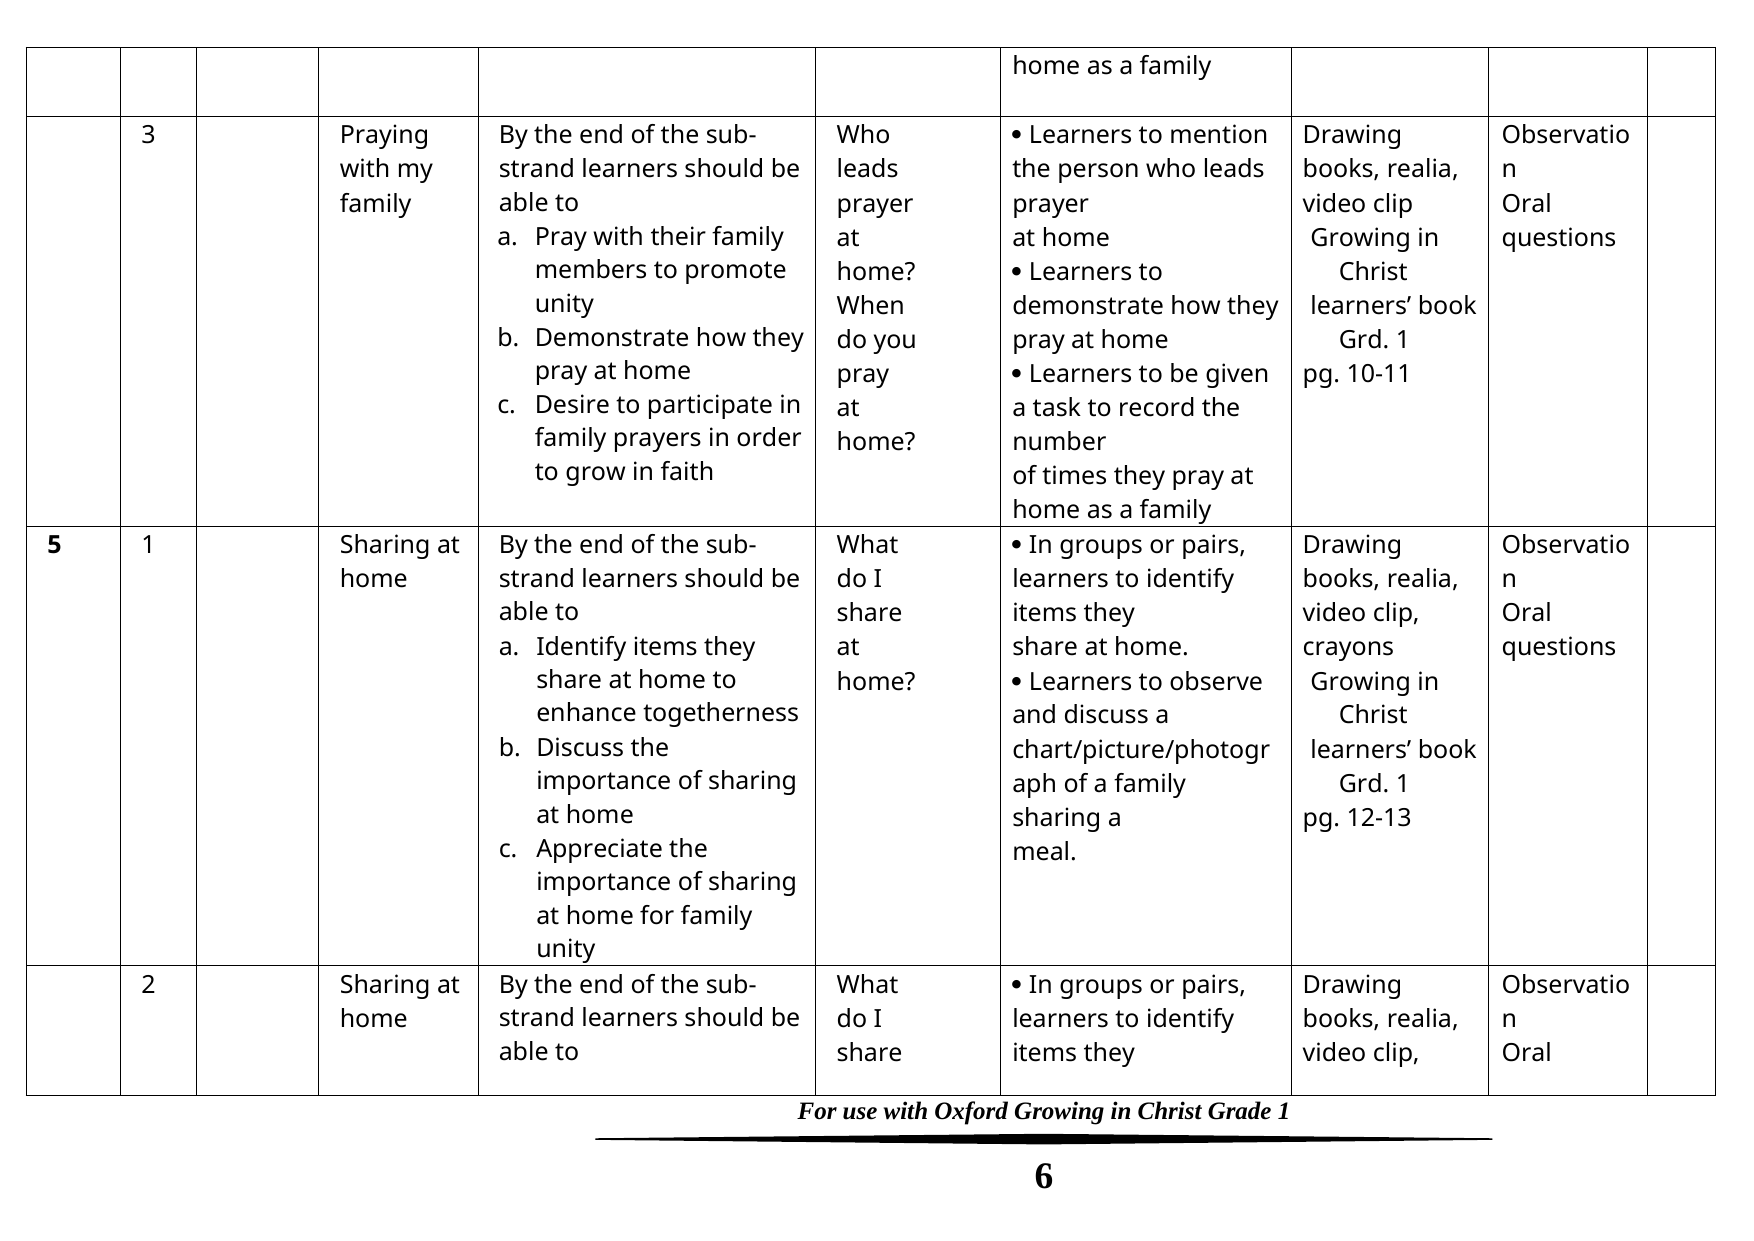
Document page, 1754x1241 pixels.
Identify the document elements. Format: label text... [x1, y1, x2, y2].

table_cell 3 [121, 117, 196, 526]
table_cell Who leads prayer at home? When do you pray at home? [816, 117, 1000, 526]
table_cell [479, 48, 815, 116]
table_cell [27, 117, 120, 526]
table_cell [27, 966, 120, 1095]
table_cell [1489, 966, 1647, 1095]
table_cell [27, 48, 120, 116]
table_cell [1001, 966, 1291, 1095]
table_cell [1648, 966, 1715, 1095]
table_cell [1001, 48, 1291, 116]
table_cell Sharing at home [319, 527, 478, 965]
table_cell What do I share at home? [816, 527, 1000, 965]
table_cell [1489, 48, 1647, 116]
table_cell Drawing books, realia, video clip Growing in Christ learners’ book Grd. 1 pg. 10-11 [1292, 117, 1488, 526]
table_cell [197, 527, 318, 965]
table_cell 1 [121, 527, 196, 965]
table_cell [197, 48, 318, 116]
table_cell Praying with my family [319, 117, 478, 526]
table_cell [816, 48, 1000, 116]
table_cell [197, 117, 318, 526]
table_cell Observation Oral questions [1489, 527, 1647, 965]
table_cell [1648, 117, 1715, 526]
table_cell 2 [121, 966, 196, 1095]
table_cell Drawing books, realia, video clip, crayons Growing in Christ learners’ book Grd. 1 pg. 12-13 [1292, 527, 1488, 965]
table_cell Observation Oral questions [1489, 117, 1647, 526]
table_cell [319, 48, 478, 116]
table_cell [816, 966, 1000, 1095]
table_cell [1648, 527, 1715, 965]
table_cell [1648, 48, 1715, 116]
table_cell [1292, 966, 1488, 1095]
table_cell Sharing at home [319, 966, 478, 1095]
table_cell [197, 966, 318, 1095]
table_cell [479, 966, 815, 1095]
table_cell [1292, 48, 1488, 116]
table_cell 5 [27, 527, 120, 965]
table_cell 2 [121, 48, 196, 116]
